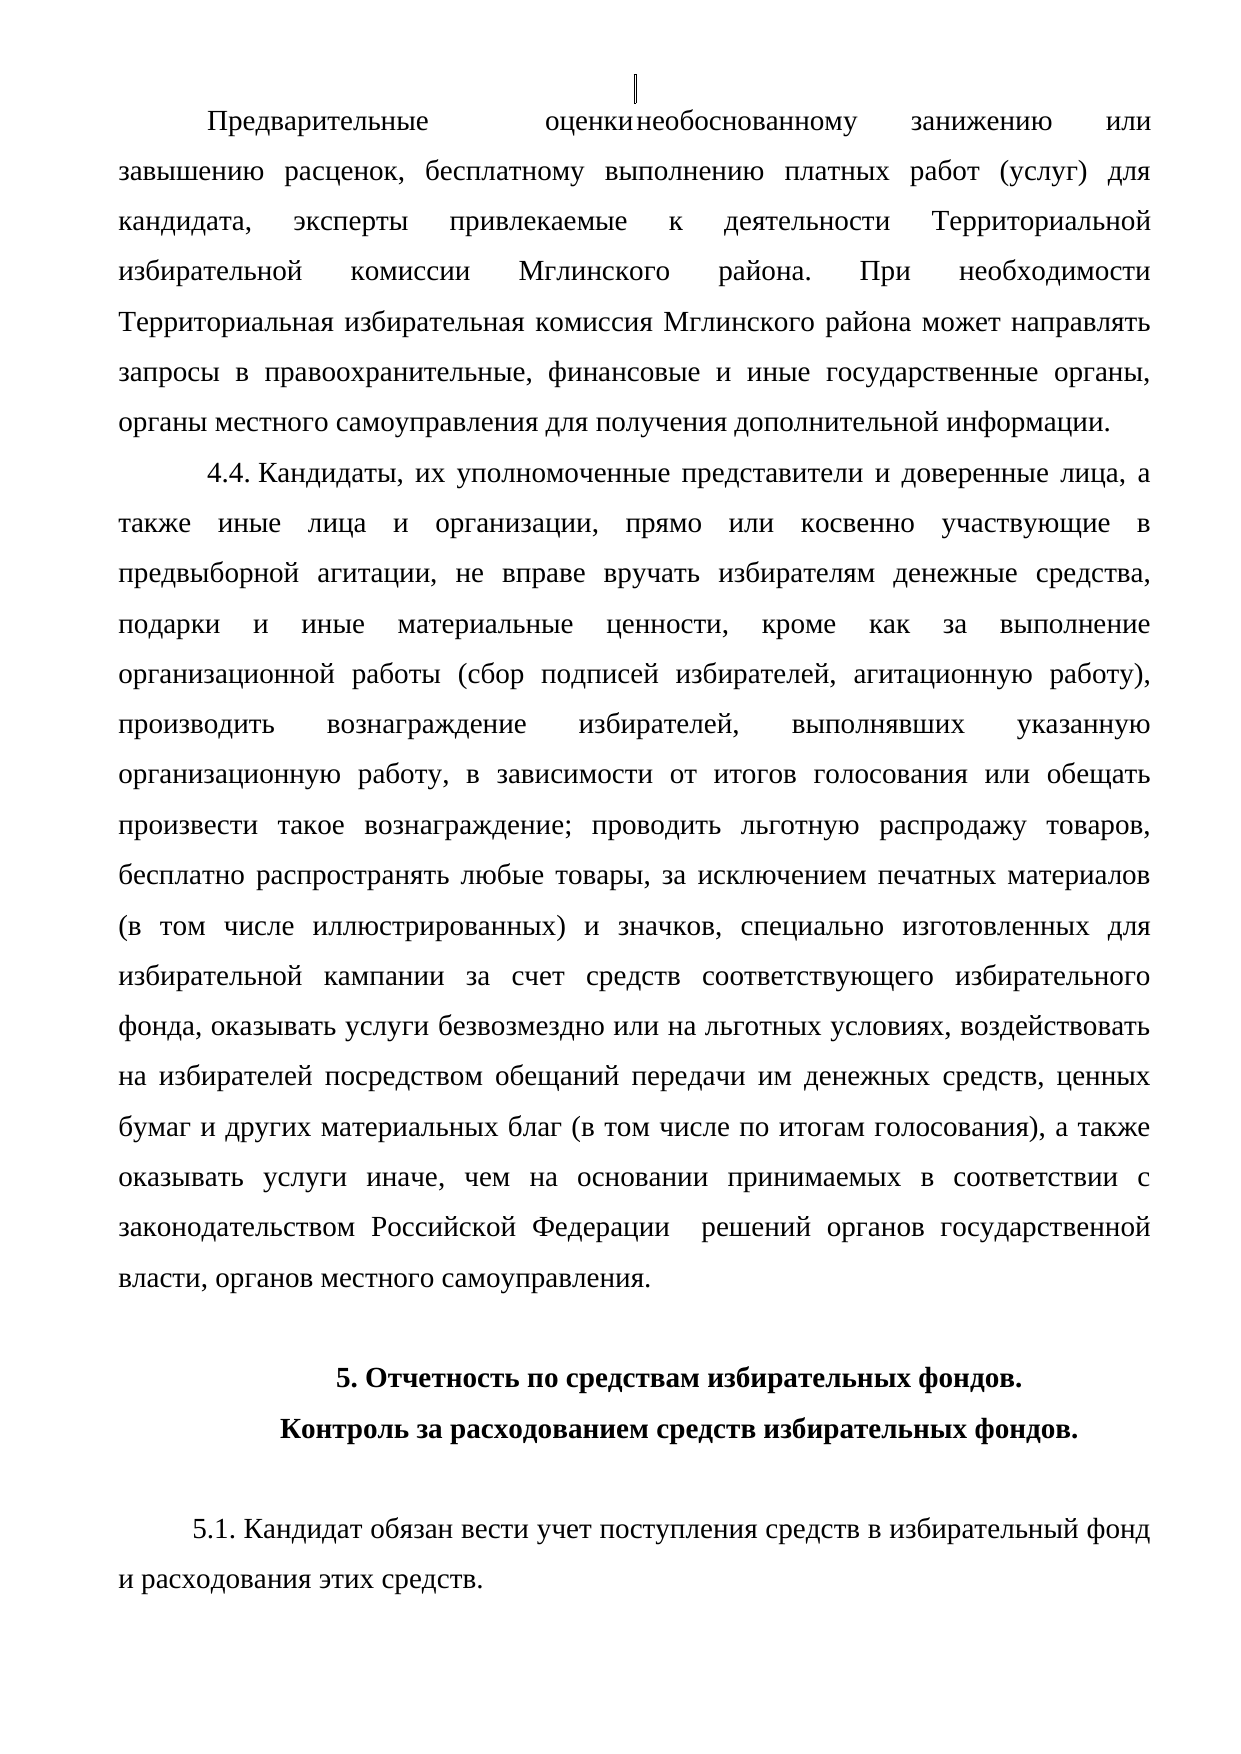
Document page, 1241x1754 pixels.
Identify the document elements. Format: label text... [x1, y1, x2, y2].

text Контроль за расходованием средств избирательных фондов. [118, 1411, 1152, 1444]
text 5. Отчетность по средствам избирательных фондов. [118, 1360, 1152, 1394]
text 5.1. Кандидат обязан вести учет поступления средств в избирательный фонд и расходования этих средств. [118, 1511, 1152, 1595]
text 4.4. Кандидаты, их уполномоченные представители и доверенные лица, а также иные лица и организации, прямо или косвенно участвующие в предвыборной агитации, не вправе вручать избирателям денежные средства, подарки и иные материальные ценности, кроме как за выполнение организационной работы (сбор подписей избирателей, агитационную работу), производить вознаграждение избирателей, выполнявших указанную организационную работу, в зависимости от итогов голосования или обещать произвести такое вознаграждение; проводить льготную распродажу товаров, бесплатно распространять любые товары, за исключением печатных материалов (в том числе иллюстрированных) и значков, специально изготовленных для избирательной кампании за счет средств соответствующего избирательного фонда, оказывать услуги безвозмездно или на льготных условиях, воздействовать на избирателей посредством обещаний передачи им денежных средств, ценных бумаг и других материальных благ (в том числе по итогам голосования), а также оказывать услуги иначе, чем на основании принимаемых в соответствии с законодательством Российской Федерации решений органов государственной власти, органов местного самоуправления. [118, 455, 1152, 1293]
text Предварительные оценки необоснованному занижению или завышению расценок, бесплатному выполнению платных работ (услуг) для кандидата, эксперты привлекаемые к деятельности Территориальной избирательной комиссии Мглинского района. При необходимости Территориальная избирательная комиссия Мглинского района может направлять запросы в правоохранительные, финансовые и иные государственные органы, органы местного самоуправления для получения дополнительной информации. [118, 103, 1152, 438]
